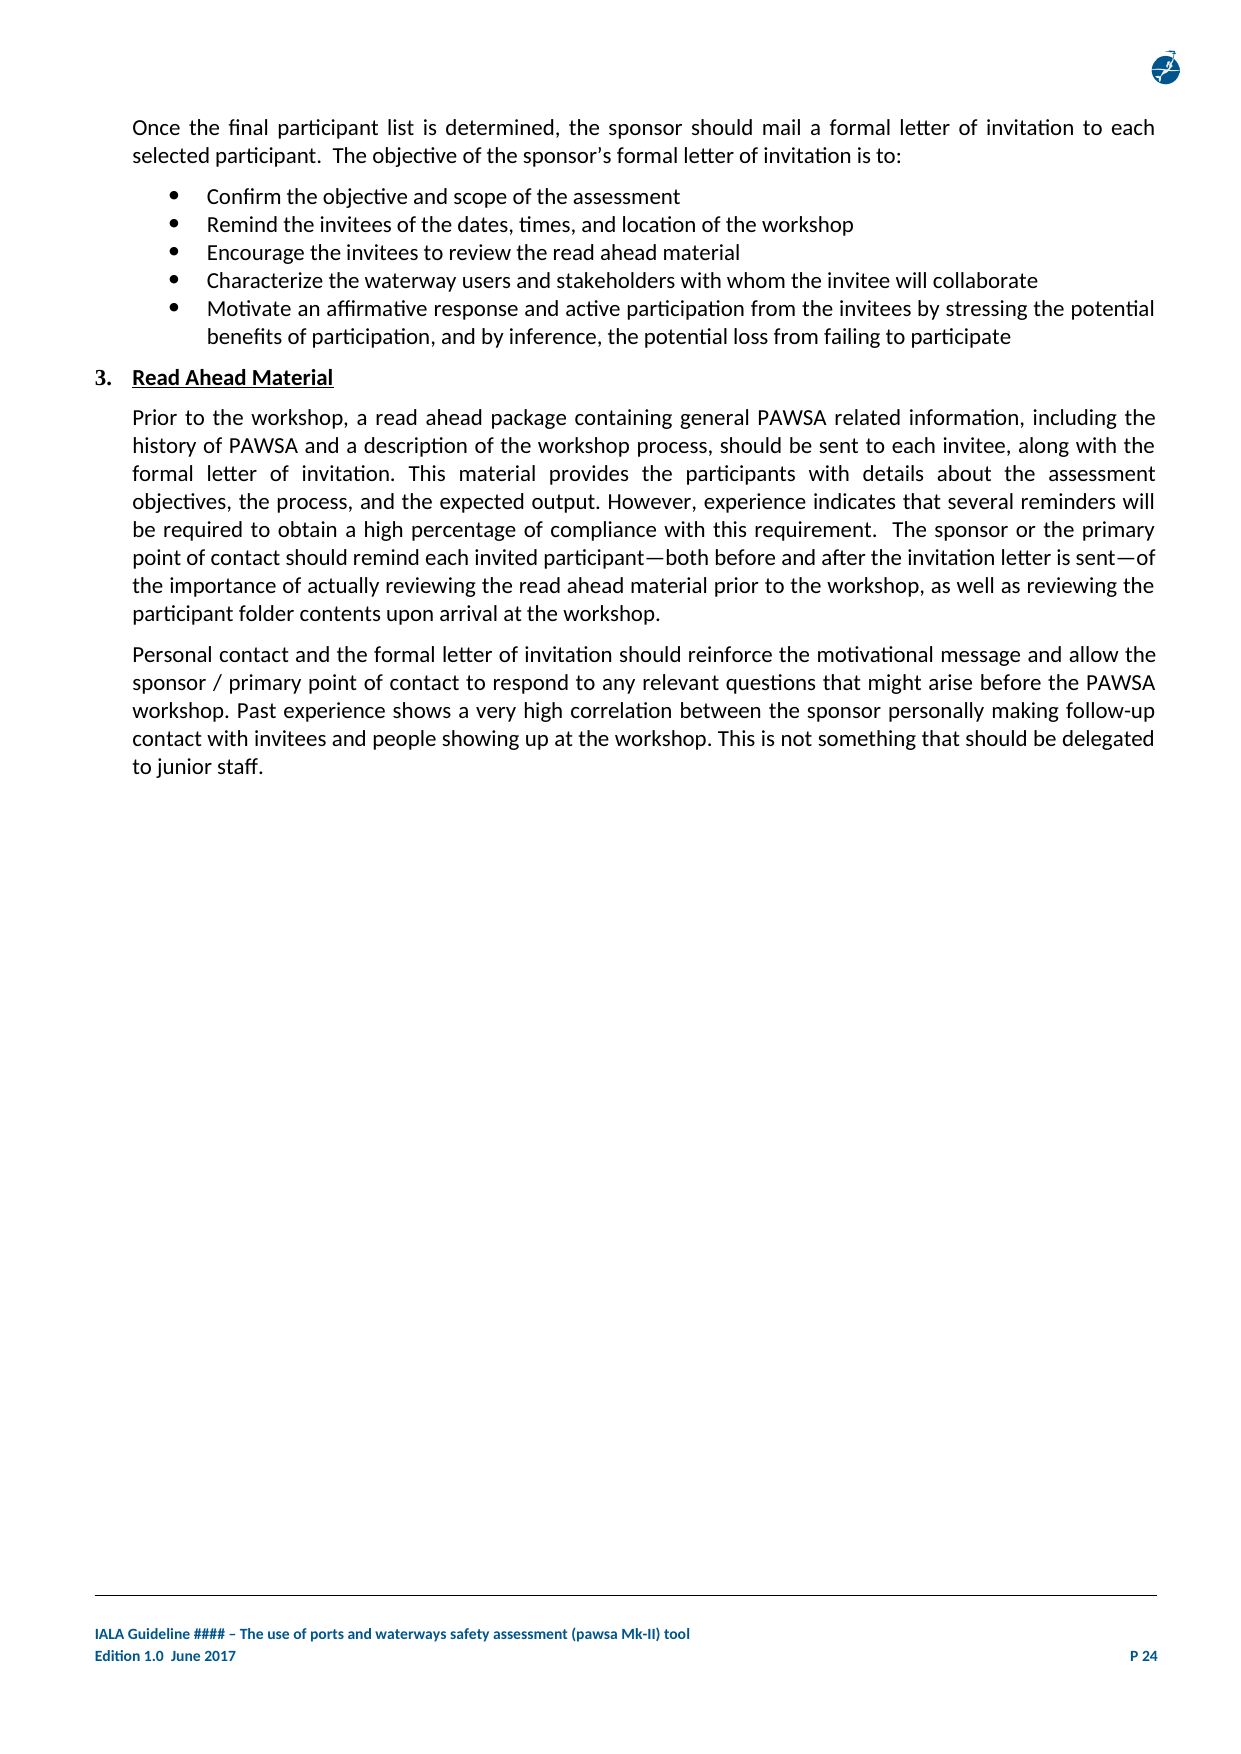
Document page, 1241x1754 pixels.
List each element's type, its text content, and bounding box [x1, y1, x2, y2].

picture [1120, 0, 1239, 119]
list Remind the invitees of the dates, times, and location of the workshop [169, 210, 1157, 238]
list Motivate an affirmative response and active participation from the invitees by stressing the potential benefits of participation, and by inference, the potential loss from failing to participate [169, 294, 1157, 350]
list Confirm the objective and scope of the assessment [169, 182, 1157, 210]
list Read Ahead Material [94, 363, 1157, 391]
list Characterize the waterway users and stakeholders with whom the invitee will collaborate [169, 266, 1157, 294]
text Prior to the workshop, a read ahead package containing general PAWSA related information, including the history of PAWSA and a description of the workshop process, should be sent to each invitee, along with the formal letter of invitation. This material provides the participants with details about the assessment objectives, the process, and the expected output. However, experience indicates that several reminders will be required to obtain a high percentage of compliance with this requirement. The sponsor or the primary point of contact should remind each invited participant—both before and after the invitation letter is sent—of the importance of actually reviewing the read ahead material prior to the workshop, as well as reviewing the participant folder contents upon arrival at the workshop. [132, 403, 1157, 627]
text Personal contact and the formal letter of invitation should reinforce the motivational message and allow the sponsor / primary point of contact to respond to any relevant questions that might arise before the PAWSA workshop. Past experience shows a very high correlation between the sponsor personally making follow-up contact with invitees and people showing up at the workshop. This is not something that should be delegated to junior staff. [132, 640, 1157, 780]
text Once the final participant list is determined, the sponsor should mail a formal letter of invitation to each selected participant. The objective of the sponsor’s formal letter of invitation is to: [132, 113, 1157, 169]
list Encourage the invitees to review the read ahead material [169, 238, 1157, 266]
